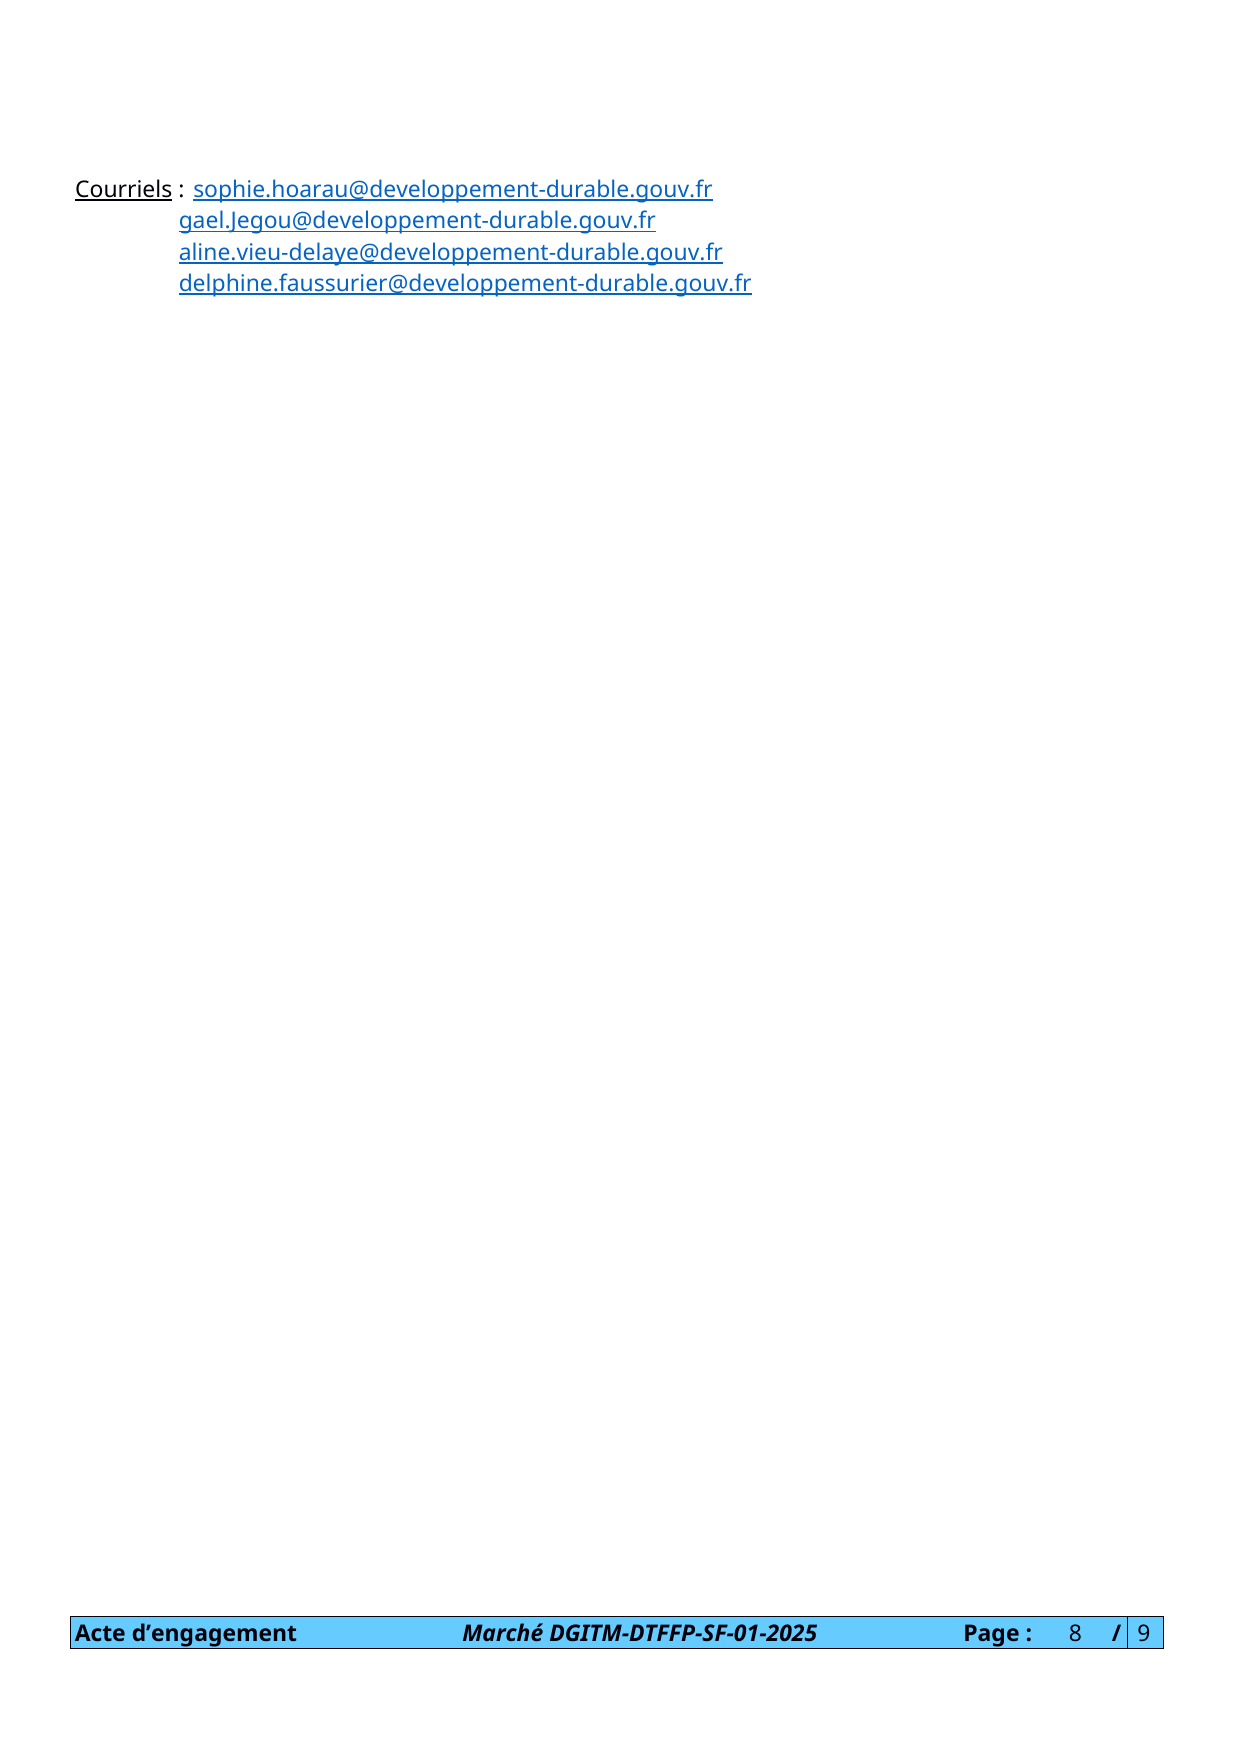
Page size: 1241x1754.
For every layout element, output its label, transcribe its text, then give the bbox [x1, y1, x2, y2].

text gael.Jegou@developpement-durable.gouv.fr [75, 204, 1165, 236]
text Courriels : sophie.hoarau@developpement-durable.gouv.fr [75, 173, 1165, 204]
text aline.vieu-delaye@developpement-durable.gouv.fr [75, 236, 1165, 267]
text delphine.faussurier@developpement-durable.gouv.fr [75, 267, 1165, 298]
